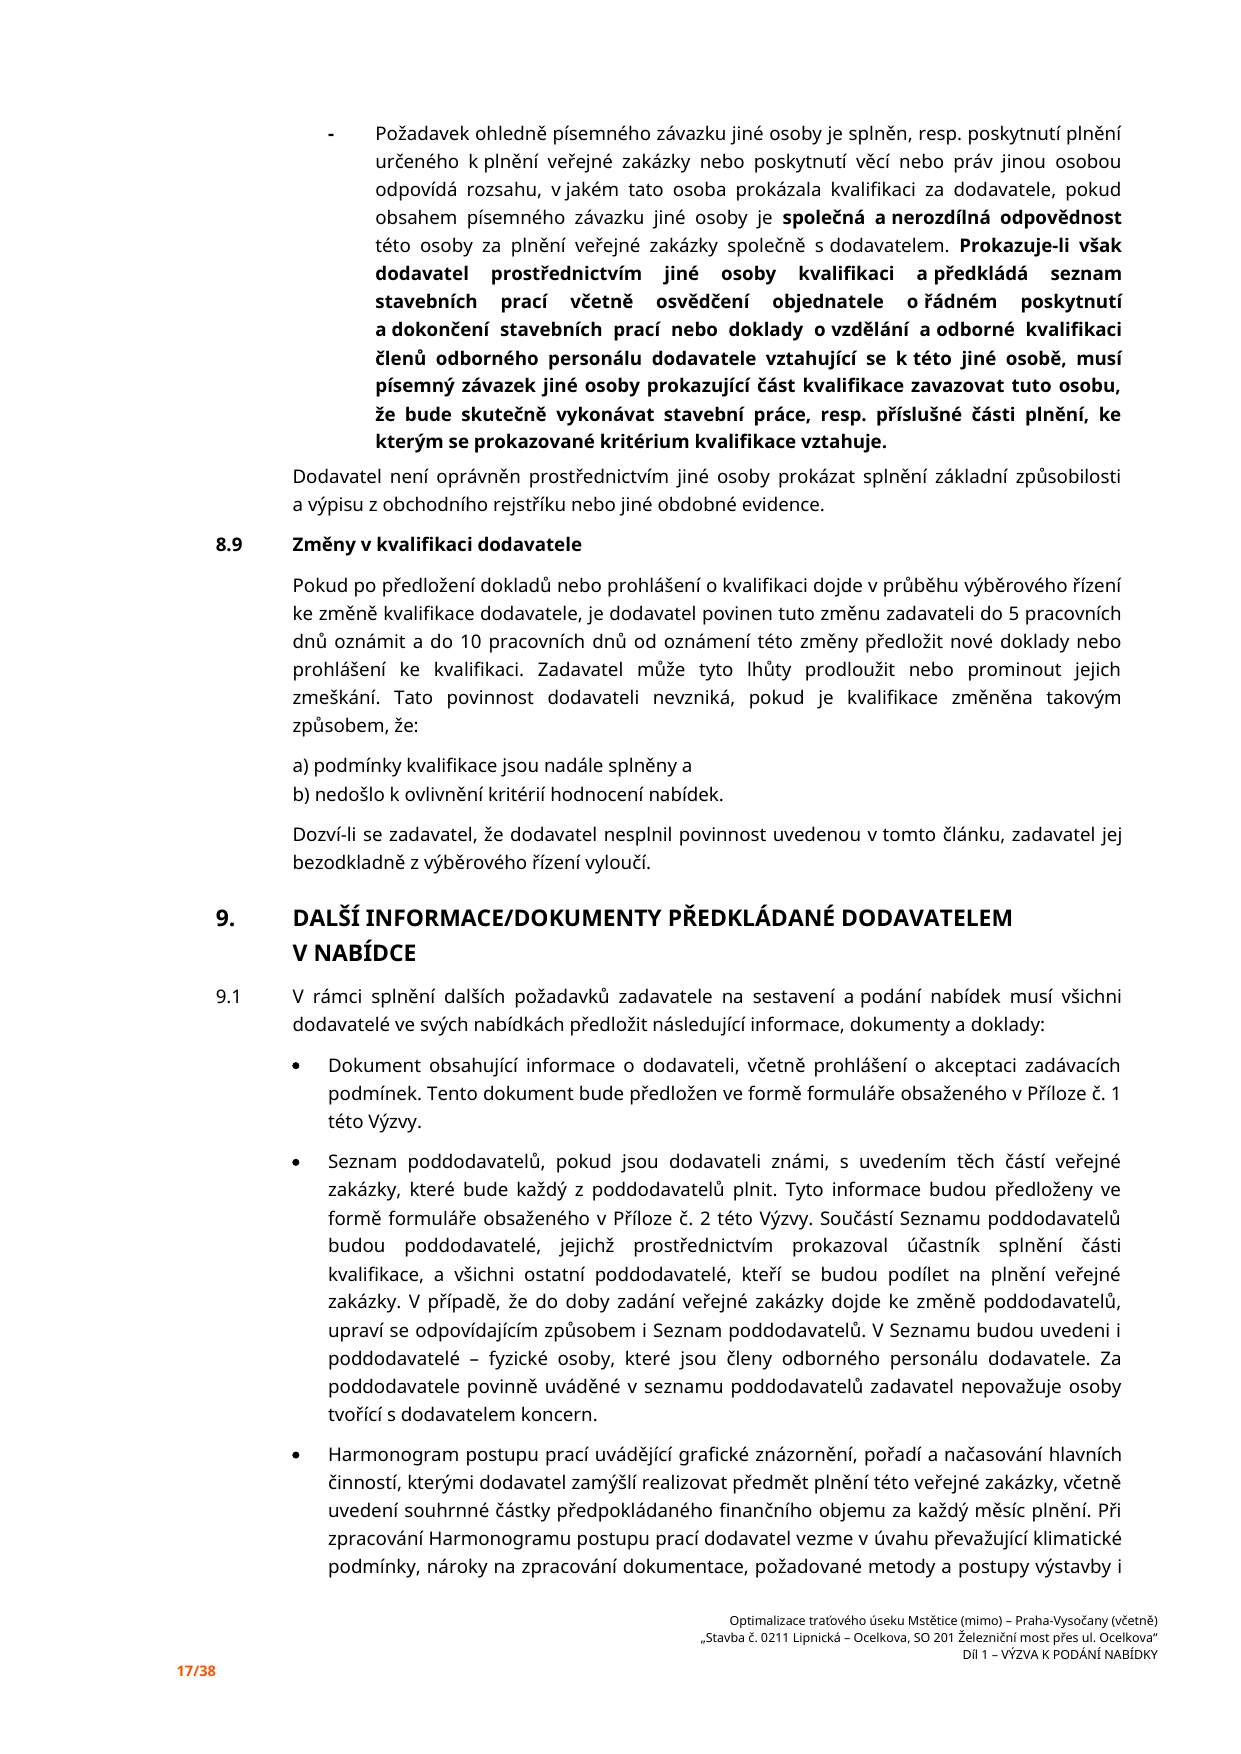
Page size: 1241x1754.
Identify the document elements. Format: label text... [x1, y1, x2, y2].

text Pokud po předložení dokladů nebo prohlášení o kvalifikaci dojde v průběhu výběrového řízení ke změně kvalifikace dodavatele, je dodavatel povinen tuto změnu zadavateli do 5 pracovních dnů oznámit a do 10 pracovních dnů od oznámení této změny předložit nové doklady nebo prohlášení ke kvalifikaci. Zadavatel může tyto lhůty prodloužit nebo prominout jejich zmeškání. Tato povinnost dodavateli nevzniká, pokud je kvalifikace změněna takovým způsobem, že: [292, 572, 1122, 738]
text V rámci splnění dalších požadavků zadavatele na sestavení a podání nabídek musí všichni dodavatelé ve svých nabídkách předložit následující informace, dokumenty a doklady: [216, 984, 1122, 1037]
text Seznam poddodavatelů, pokud jsou dodavateli známi, s uvedením těch částí veřejné zakázky, které bude každý z poddodavatelů plnit. Tyto informace budou předloženy ve formě formuláře obsaženého v Příloze č. 2 této Výzvy. Součástí Seznamu poddodavatelů budou poddodavatelé, jejichž prostřednictvím prokazoval účastník splnění části kvalifikace, a všichni ostatní poddodavatelé, kteří se budou podílet na plnění veřejné zakázky. V případě, že do doby zadání veřejné zakázky dojde ke změně poddodavatelů, upraví se odpovídajícím způsobem i Seznam poddodavatelů. V Seznamu budou uvedeni i poddodavatelé – fyzické osoby, které jsou členy odborného personálu dodavatele. Za poddodavatele povinně uváděné v seznamu poddodavatelů zadavatel nepovažuje osoby tvořící s dodavatelem koncern. [292, 1149, 1122, 1426]
text Dokument obsahující informace o dodavateli, včetně prohlášení o akceptaci zadávacích podmínek. Tento dokument bude předložen ve formě formuláře obsaženého v Příloze č. 1 této Výzvy. [292, 1052, 1122, 1134]
text Požadavek ohledně písemného závazku jiné osoby je splněn, resp. poskytnutí plnění určeného k plnění veřejné zakázky nebo poskytnutí věcí nebo práv jinou osobou odpovídá rozsahu, v jakém tato osoba prokázala kvalifikaci za dodavatele, pokud obsahem písemného závazku jiné osoby je společná a nerozdílná odpovědnost této osoby za plnění veřejné zakázky společně s dodavatelem. Prokazuje-li však dodavatel prostřednictvím jiné osoby kvalifikaci a předkládá seznam stavebních prací včetně osvědčení objednatele o řádném poskytnutí a dokončení stavebních prací nebo doklady o vzdělání a odborné kvalifikaci členů odborného personálu dodavatele vztahující se k této jiné osobě, musí písemný závazek jiné osoby prokazující část kvalifikace zavazovat tuto osobu, že bude skutečně vykonávat stavební práce, resp. příslušné části plnění, ke kterým se prokazované kritérium kvalifikace vztahuje. [328, 121, 1122, 454]
text DALŠÍ INFORMACE/DOKUMENTY PŘEDKLÁDANÉ DODAVATELEM V NABÍDCE [216, 902, 1122, 968]
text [292, 1441, 1122, 1579]
text Dodavatel není oprávněn prostřednictvím jiné osoby prokázat splnění základní způsobilosti a výpisu z obchodního rejstříku nebo jiné obdobné evidence. [292, 463, 1122, 517]
text Změny v kvalifikaci dodavatele [216, 532, 1122, 557]
text a) podmínky kvalifikace jsou nadále splněny a [292, 753, 1122, 778]
text Dozví-li se zadavatel, že dodavatel nesplnil povinnost uvedenou v tomto článku, zadavatel jej bezodkladně z výběrového řízení vyloučí. [292, 821, 1122, 875]
text b) nedošlo k ovlivnění kritérií hodnocení nabídek. [292, 781, 1122, 806]
